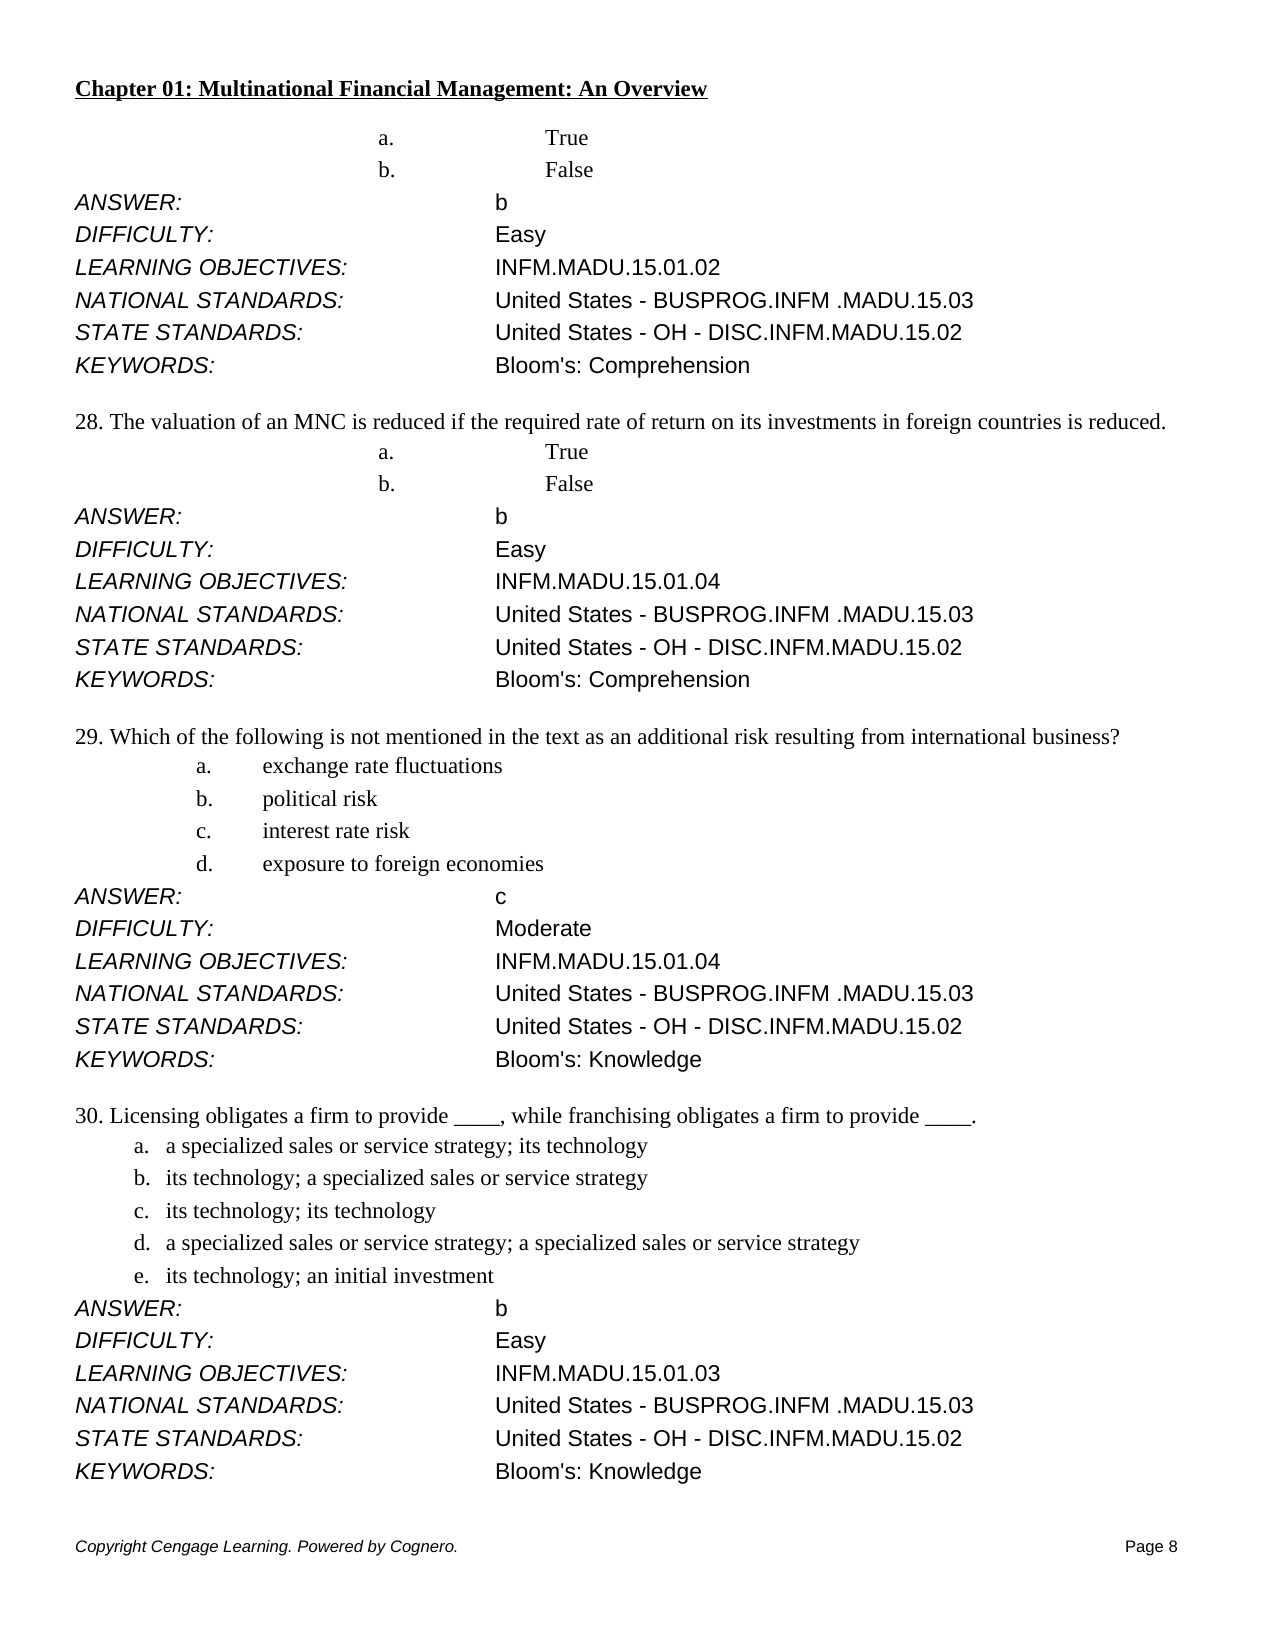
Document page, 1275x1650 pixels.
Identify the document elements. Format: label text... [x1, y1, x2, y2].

table_header 30. ​Licensing obligates a firm to provide ____, while franchising obligates a firm to provide ____. [75, 1102, 1200, 1487]
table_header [75, 121, 1200, 381]
table_header 29. ​Which of the following is not mentioned in the text as an additional risk resulting from international business? [75, 723, 1200, 1075]
table_header 28. ​The valuation of an MNC is reduced if the required rate of return on its investments in foreign countries is reduced. [75, 409, 1200, 696]
